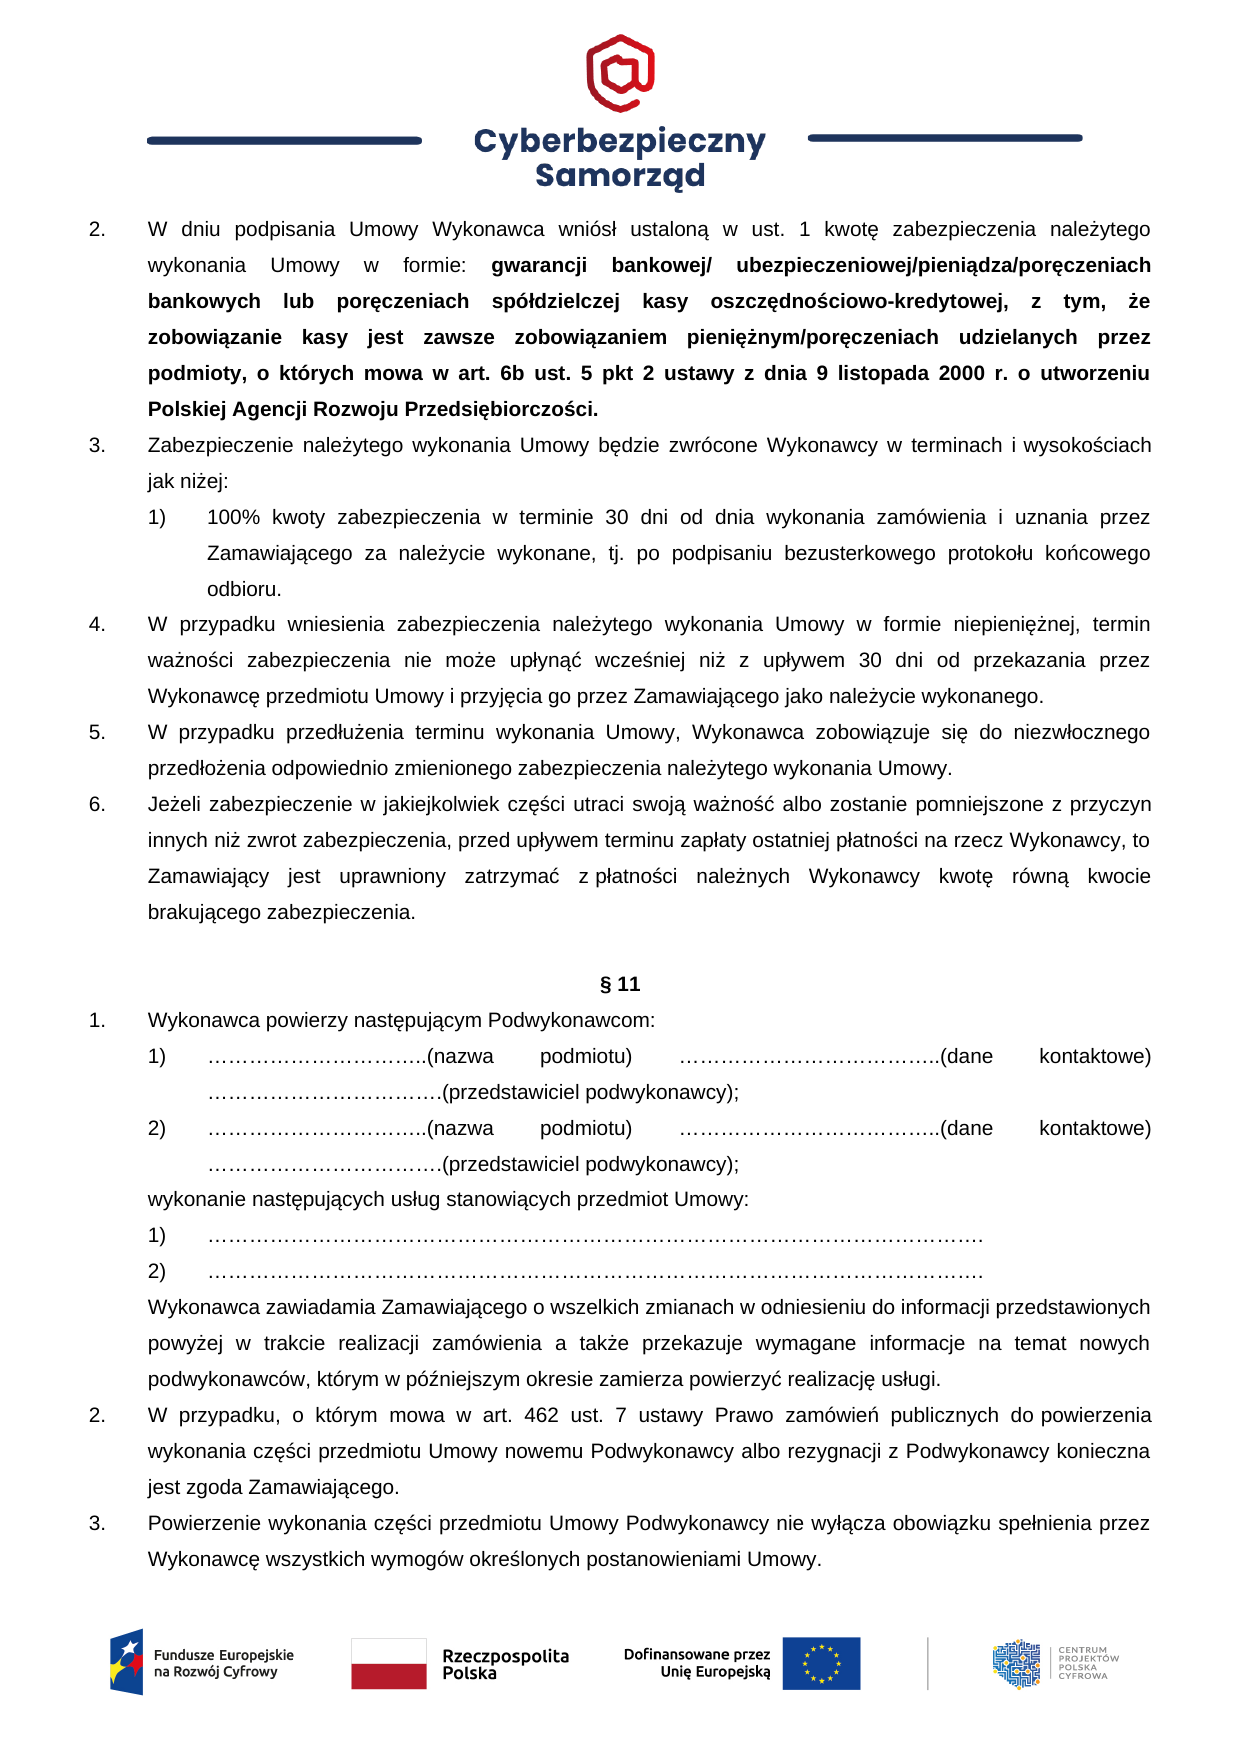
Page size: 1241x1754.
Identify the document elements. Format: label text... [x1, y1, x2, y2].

list Zabezpieczenie należytego wykonania Umowy będzie zwrócone Wykonawcy w terminach i wysokościach jak niżej: [89, 433, 1152, 492]
list Powierzenie wykonania części przedmiotu Umowy Podwykonawcy nie wyłącza obowiązku spełnienia przez Wykonawcę wszystkich wymogów określonych postanowieniami Umowy. [89, 1511, 1152, 1571]
picture [807, 134, 1083, 142]
picture [147, 136, 422, 145]
list W przypadku, o którym mowa w art. 462 ust. 7 ustawy Prawo zamówień publicznych do powierzenia wykonania części przedmiotu Umowy nowemu Podwykonawcy albo rezygnacji z Podwykonawcy konieczna jest zgoda Zamawiającego. [89, 1403, 1152, 1499]
list …………………………………………………………………………………………………. [148, 1259, 1152, 1283]
text Wykonawca zawiadamia Zamawiającego o wszelkich zmianach w odniesieniu do informacji przedstawionych powyżej w trakcie realizacji zamówienia a także przekazuje wymagane informacje na temat nowych podwykonawców, którym w późniejszym okresie zamierza powierzyć realizację usługi. [148, 1295, 1152, 1391]
list 100% kwoty zabezpieczenia w terminie 30 dni od dnia wykonania zamówienia i uznania przez Zamawiającego za należycie wykonane, tj. po podpisaniu bezusterkowego protokołu końcowego odbioru. [148, 504, 1152, 600]
list W przypadku wniesienia zabezpieczenia należytego wykonania Umowy w formie niepieniężnej, termin ważności zabezpieczenia nie może upłynąć wcześniej niż z upływem 30 dni od przekazania przez Wykonawcę przedmiotu Umowy i przyjęcia go przez Zamawiającego jako należycie wykonanego. [89, 612, 1152, 708]
list W dniu podpisania Umowy Wykonawca wniósł ustaloną w ust. 1 kwotę zabezpieczenia należytego wykonania Umowy w formie: gwarancji bankowej/ ubezpieczeniowej/pieniądza/poręczeniach bankowych lub poręczeniach spółdzielczej kasy oszczędnościowo-kredytowej, z tym, że zobowiązanie kasy jest zawsze zobowiązaniem pieniężnym/poręczeniach udzielanych przez podmioty, o których mowa w art. 6b ust. 5 pkt 2 ustawy z dnia 9 listopada 2000 r. o utworzeniu Polskiej Agencji Rozwoju Przedsiębiorczości. [89, 217, 1152, 421]
text § 11 [89, 972, 1152, 996]
list …………………………………………………………………………………………………. [148, 1223, 1152, 1247]
picture [474, 34, 766, 193]
list …………………………..(nazwa podmiotu) ………………………………..(dane kontaktowe) …………………………….(przedstawiciel podwykonawcy); [148, 1115, 1152, 1175]
list Wykonawca powierzy następującym Podwykonawcom: [89, 1008, 1152, 1032]
picture [88, 1606, 1152, 1717]
text wykonanie następujących usług stanowiących przedmiot Umowy: [148, 1187, 1152, 1211]
list W przypadku przedłużenia terminu wykonania Umowy, Wykonawca zobowiązuje się do niezwłocznego przedłożenia odpowiednio zmienionego zabezpieczenia należytego wykonania Umowy. [89, 720, 1152, 780]
list Jeżeli zabezpieczenie w jakiejkolwiek części utraci swoją ważność albo zostanie pomniejszone z przyczyn innych niż zwrot zabezpieczenia, przed upływem terminu zapłaty ostatniej płatności na rzecz Wykonawcy, to Zamawiający jest uprawniony zatrzymać z płatności należnych Wykonawcy kwotę równą kwocie brakującego zabezpieczenia. [89, 792, 1152, 924]
list …………………………..(nazwa podmiotu) ………………………………..(dane kontaktowe) …………………………….(przedstawiciel podwykonawcy); [148, 1043, 1152, 1103]
